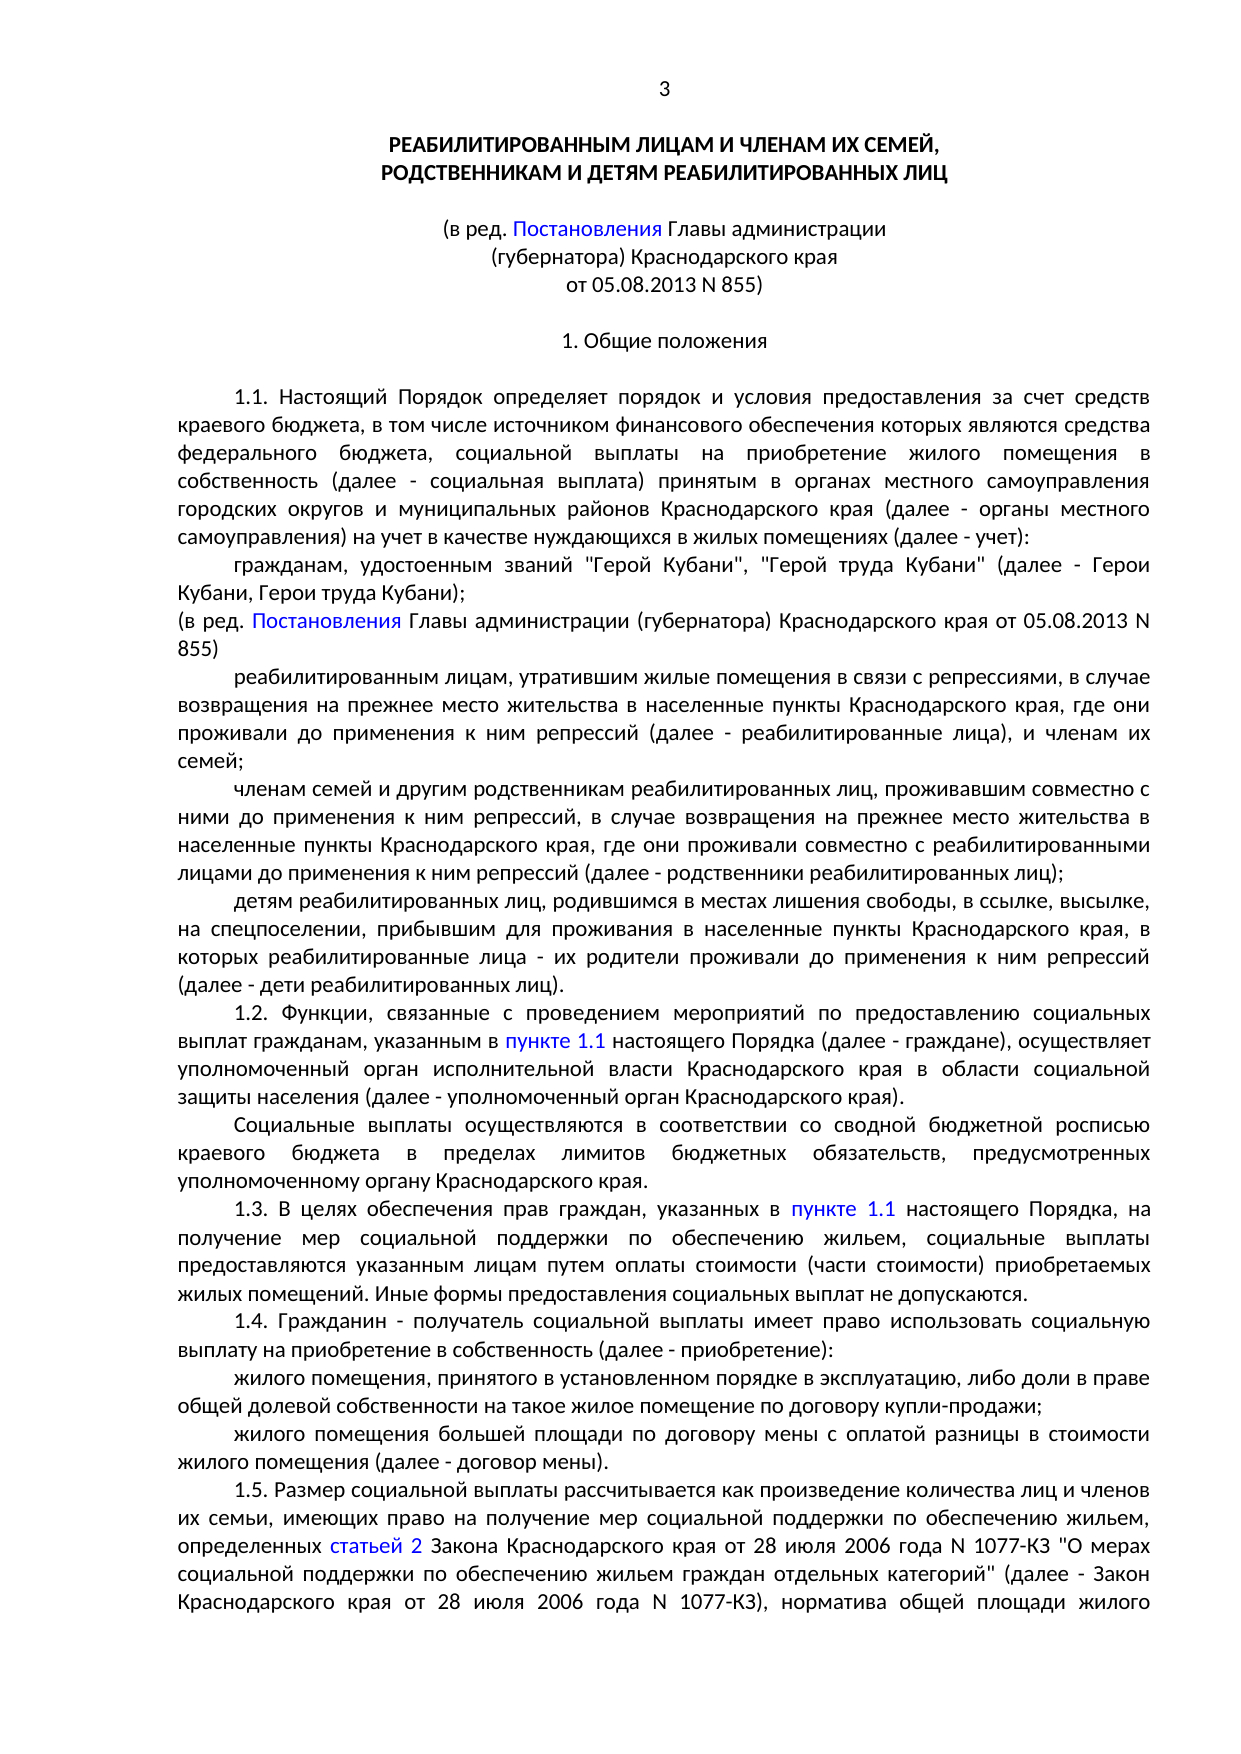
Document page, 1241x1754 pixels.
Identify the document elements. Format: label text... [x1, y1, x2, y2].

text 1. Общие положения [177, 326, 1152, 354]
text 1.1. Настоящий Порядок определяет порядок и условия предоставления за счет средств краевого бюджета, в том числе источником финансового обеспечения которых являются средства федерального бюджета, социальной выплаты на приобретение жилого помещения в собственность (далее - социальная выплата) принятым в органах местного самоуправления городских округов и муниципальных районов Краснодарского края (далее - органы местного самоуправления) на учет в качестве нуждающихся в жилых помещениях (далее - учет): [177, 382, 1152, 550]
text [177, 1475, 1152, 1615]
text детям реабилитированных лиц, родившимся в местах лишения свободы, в ссылке, высылке, на спецпоселении, прибывшим для проживания в населенные пункты Краснодарского края, в которых реабилитированные лица - их родители проживали до применения к ним репрессий (далее - дети реабилитированных лиц). [177, 886, 1152, 998]
text РОДСТВЕННИКАМ И ДЕТЯМ РЕАБИЛИТИРОВАННЫХ ЛИЦ [177, 158, 1152, 186]
text от 05.08.2013 N 855) [177, 270, 1152, 298]
text (губернатора) Краснодарского края [177, 242, 1152, 270]
text (в ред. Постановления Главы администрации [177, 214, 1152, 242]
text жилого помещения большей площади по договору мены с оплатой разницы в стоимости жилого помещения (далее - договор мены). [177, 1419, 1152, 1475]
text реабилитированным лицам, утратившим жилые помещения в связи с репрессиями, в случае возвращения на прежнее место жительства в населенные пункты Краснодарского края, где они проживали до применения к ним репрессий (далее - реабилитированные лица), и членам их семей; [177, 662, 1152, 774]
text членам семей и другим родственникам реабилитированных лиц, проживавшим совместно с ними до применения к ним репрессий, в случае возвращения на прежнее место жительства в населенные пункты Краснодарского края, где они проживали совместно с реабилитированными лицами до применения к ним репрессий (далее - родственники реабилитированных лиц); [177, 774, 1152, 886]
text 1.3. В целях обеспечения прав граждан, указанных в пункте 1.1 настоящего Порядка, на получение мер социальной поддержки по обеспечению жильем, социальные выплаты предоставляются указанным лицам путем оплаты стоимости (части стоимости) приобретаемых жилых помещений. Иные формы предоставления социальных выплат не допускаются. [177, 1194, 1152, 1307]
text гражданам, удостоенным званий "Герой Кубани", "Герой труда Кубани" (далее - Герои Кубани, Герои труда Кубани); [177, 550, 1152, 606]
text жилого помещения, принятого в установленном порядке в эксплуатацию, либо доли в праве общей долевой собственности на такое жилое помещение по договору купли-продажи; [177, 1363, 1152, 1419]
text 1.2. Функции, связанные с проведением мероприятий по предоставлению социальных выплат гражданам, указанным в пункте 1.1 настоящего Порядка (далее - граждане), осуществляет уполномоченный орган исполнительной власти Краснодарского края в области социальной защиты населения (далее - уполномоченный орган Краснодарского края). [177, 998, 1152, 1111]
text Социальные выплаты осуществляются в соответствии со сводной бюджетной росписью краевого бюджета в пределах лимитов бюджетных обязательств, предусмотренных уполномоченному органу Краснодарского края. [177, 1111, 1152, 1194]
text 1.4. Гражданин - получатель социальной выплаты имеет право использовать социальную выплату на приобретение в собственность (далее - приобретение): [177, 1307, 1152, 1363]
text (в ред. Постановления Главы администрации (губернатора) Краснодарского края от 05.08.2013 N 855) [177, 606, 1152, 662]
text РЕАБИЛИТИРОВАННЫМ ЛИЦАМ И ЧЛЕНАМ ИХ СЕМЕЙ, [177, 130, 1152, 158]
